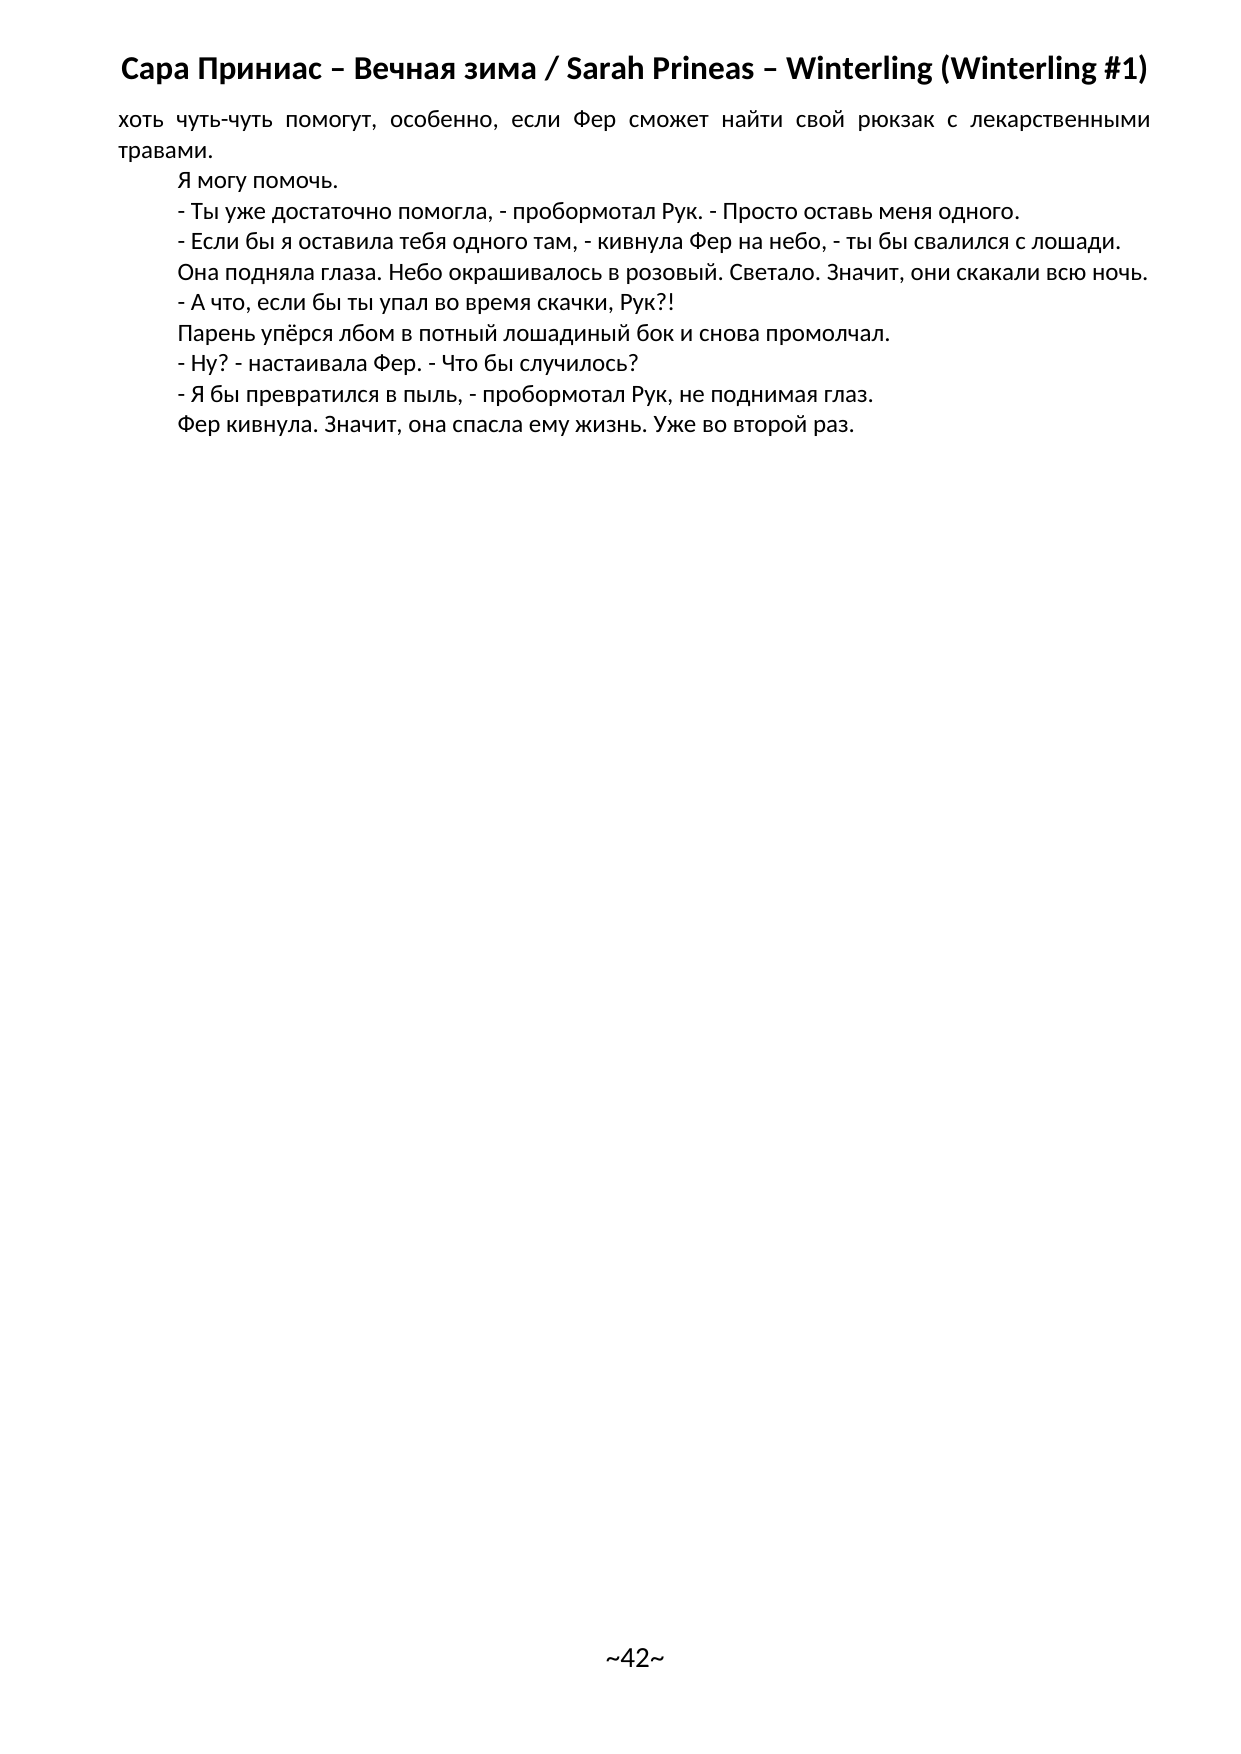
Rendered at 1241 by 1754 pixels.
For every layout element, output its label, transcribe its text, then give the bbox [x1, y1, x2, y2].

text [118, 103, 1152, 164]
text - Ну? - настаивала Фер. - Что бы случилось? [118, 348, 1152, 378]
text Я могу помочь. [118, 164, 1152, 195]
text Она подняла глаза. Небо окрашивалось в розовый. Светало. Значит, они скакали всю ночь. [118, 256, 1152, 287]
text - Если бы я оставила тебя одного там, - кивнула Фер на небо, - ты бы свалился с лошади. [118, 226, 1152, 256]
text - А что, если бы ты упал во время скачки, Рук?! [118, 287, 1152, 317]
text Фер кивнула. Значит, она спасла ему жизнь. Уже во второй раз. [118, 409, 1152, 439]
text - Ты уже достаточно помогла, - пробормотал Рук. - Просто оставь меня одного. [118, 195, 1152, 226]
text - Я бы превратился в пыль, - пробормотал Рук, не поднимая глаз. [118, 378, 1152, 409]
text Парень упёрся лбом в потный лошадиный бок и снова промолчал. [118, 317, 1152, 348]
